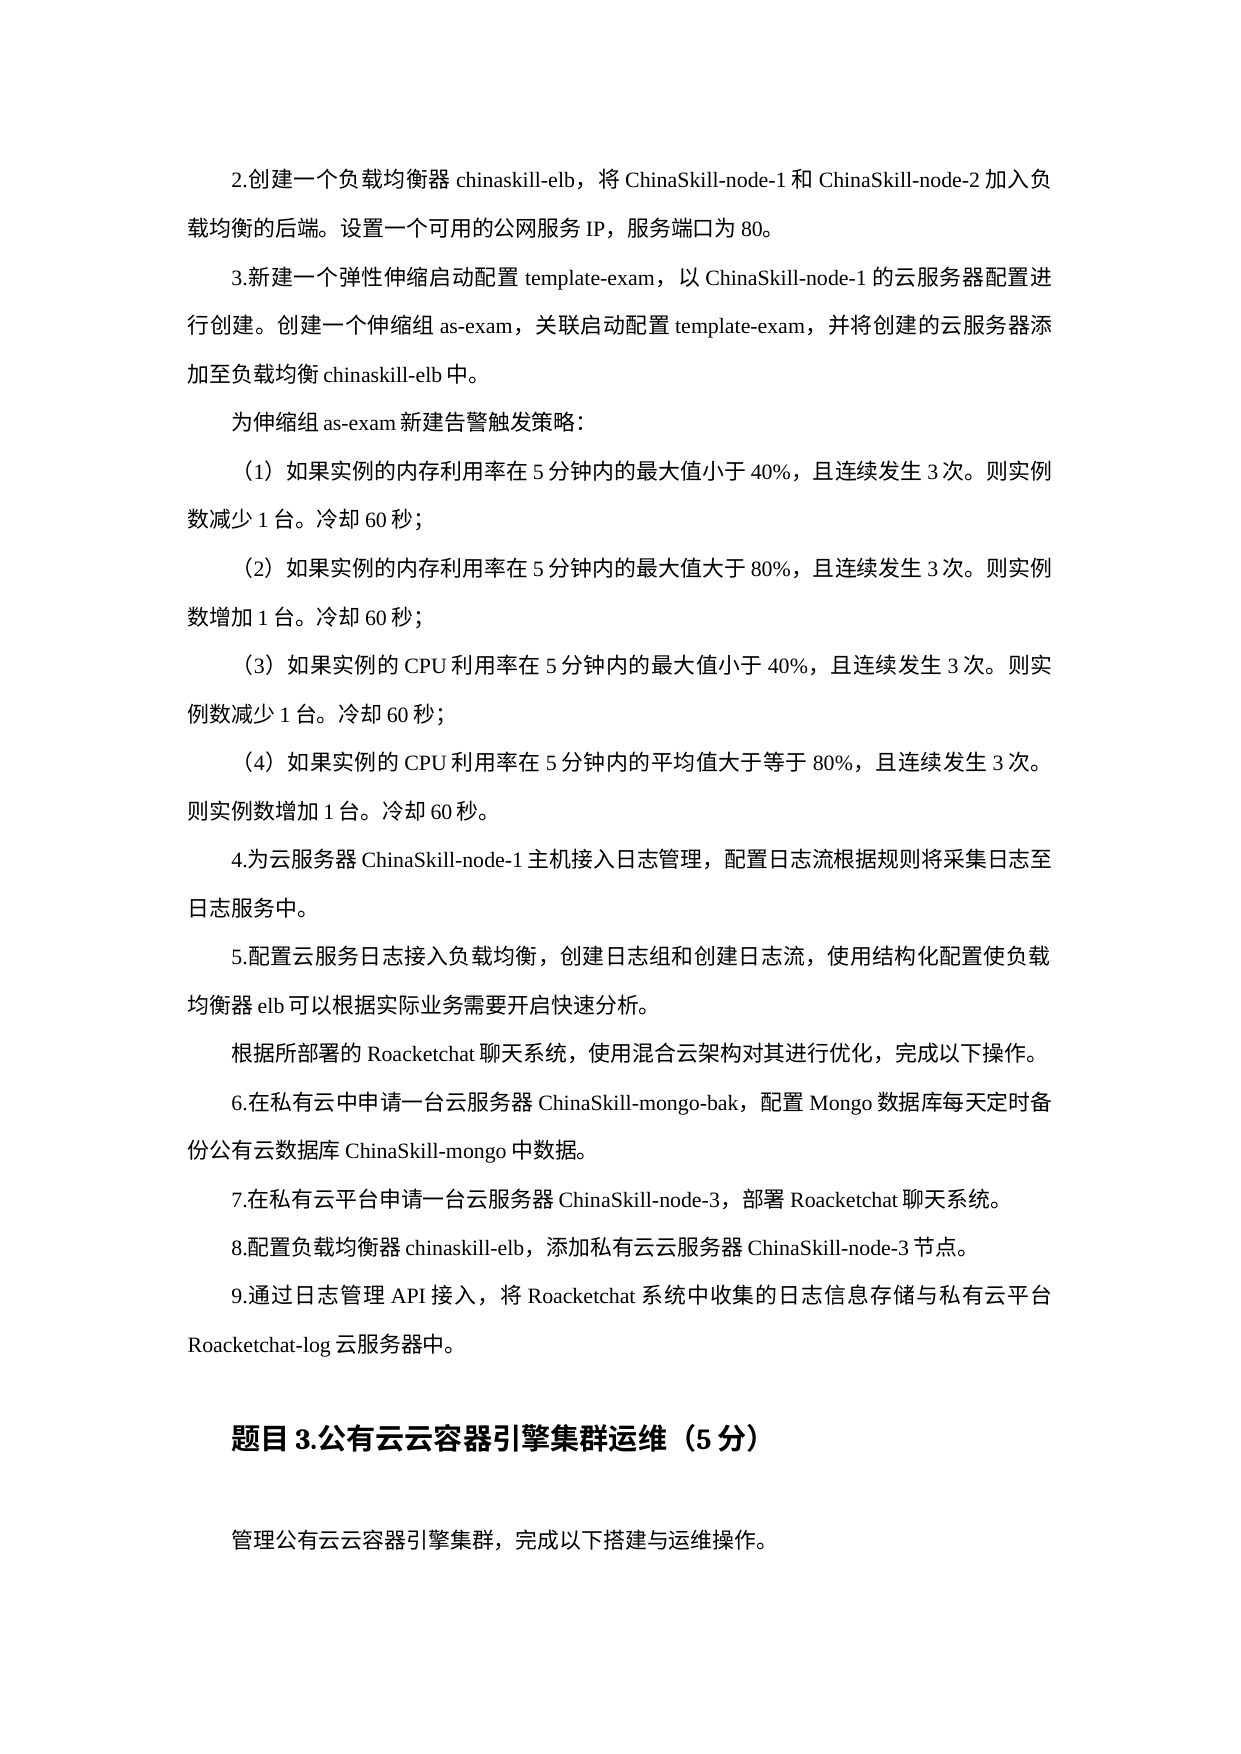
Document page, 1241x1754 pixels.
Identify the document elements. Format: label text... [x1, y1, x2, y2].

text （3）如果实例的CPU利用率在5分钟内的最大值小于40%，且连续发生3次。则实例数减少1台。冷却60秒； [187, 647, 1053, 729]
text 根据所部署的Roacketchat聊天系统，使用混合云架构对其进行优化，完成以下操作。 [187, 1036, 1053, 1068]
text （2）如果实例的内存利用率在5分钟内的最大值大于80%，且连续发生3次。则实例数增加1台。冷却60秒； [187, 550, 1053, 632]
text （4）如果实例的CPU利用率在5分钟内的平均值大于等于80%，且连续发生3次。则实例数增加1台。冷却60秒。 [187, 744, 1053, 826]
text 6.在私有云中申请一台云服务器ChinaSkill-mongo-bak，配置Mongo数据库每天定时备份公有云数据库ChinaSkill-mongo中数据。 [187, 1084, 1053, 1165]
text 管理公有云云容器引擎集群，完成以下搭建与运维操作。 [187, 1523, 1053, 1555]
text 为伸缩组as-exam新建告警触发策略： [187, 405, 1053, 437]
text 5.配置云服务日志接入负载均衡，创建日志组和创建日志流，使用结构化配置使负载均衡器elb可以根据实际业务需要开启快速分析。 [187, 939, 1053, 1020]
text 2.创建一个负载均衡器chinaskill-elb，将ChinaSkill-node-1和ChinaSkill-node-2加入负载均衡的后端。设置一个可用的公网服务IP，服务端口为80。 [187, 162, 1053, 243]
subtitle 题目3.公有云云容器引擎集群运维（5分） [187, 1404, 1053, 1469]
text 9.通过日志管理API接入，将Roacketchat系统中收集的日志信息存储与私有云平台Roacketchat-log云服务器中。 [187, 1278, 1053, 1359]
text 4.为云服务器ChinaSkill-node-1主机接入日志管理，配置日志流根据规则将采集日志至日志服务中。 [187, 842, 1053, 923]
text 3.新建一个弹性伸缩启动配置template-exam，以ChinaSkill-node-1的云服务器配置进行创建。创建一个伸缩组as-exam，关联启动配置template-exam，并将创建的云服务器添加至负载均衡chinaskill-elb中。 [187, 259, 1053, 389]
text 8.配置负载均衡器chinaskill-elb，添加私有云云服务器ChinaSkill-node-3节点。 [187, 1229, 1053, 1262]
text （1）如果实例的内存利用率在5分钟内的最大值小于40%，且连续发生3次。则实例数减少1台。冷却60秒； [187, 453, 1053, 534]
text 7.在私有云平台申请一台云服务器ChinaSkill-node-3，部署Roacketchat聊天系统。 [187, 1181, 1053, 1214]
